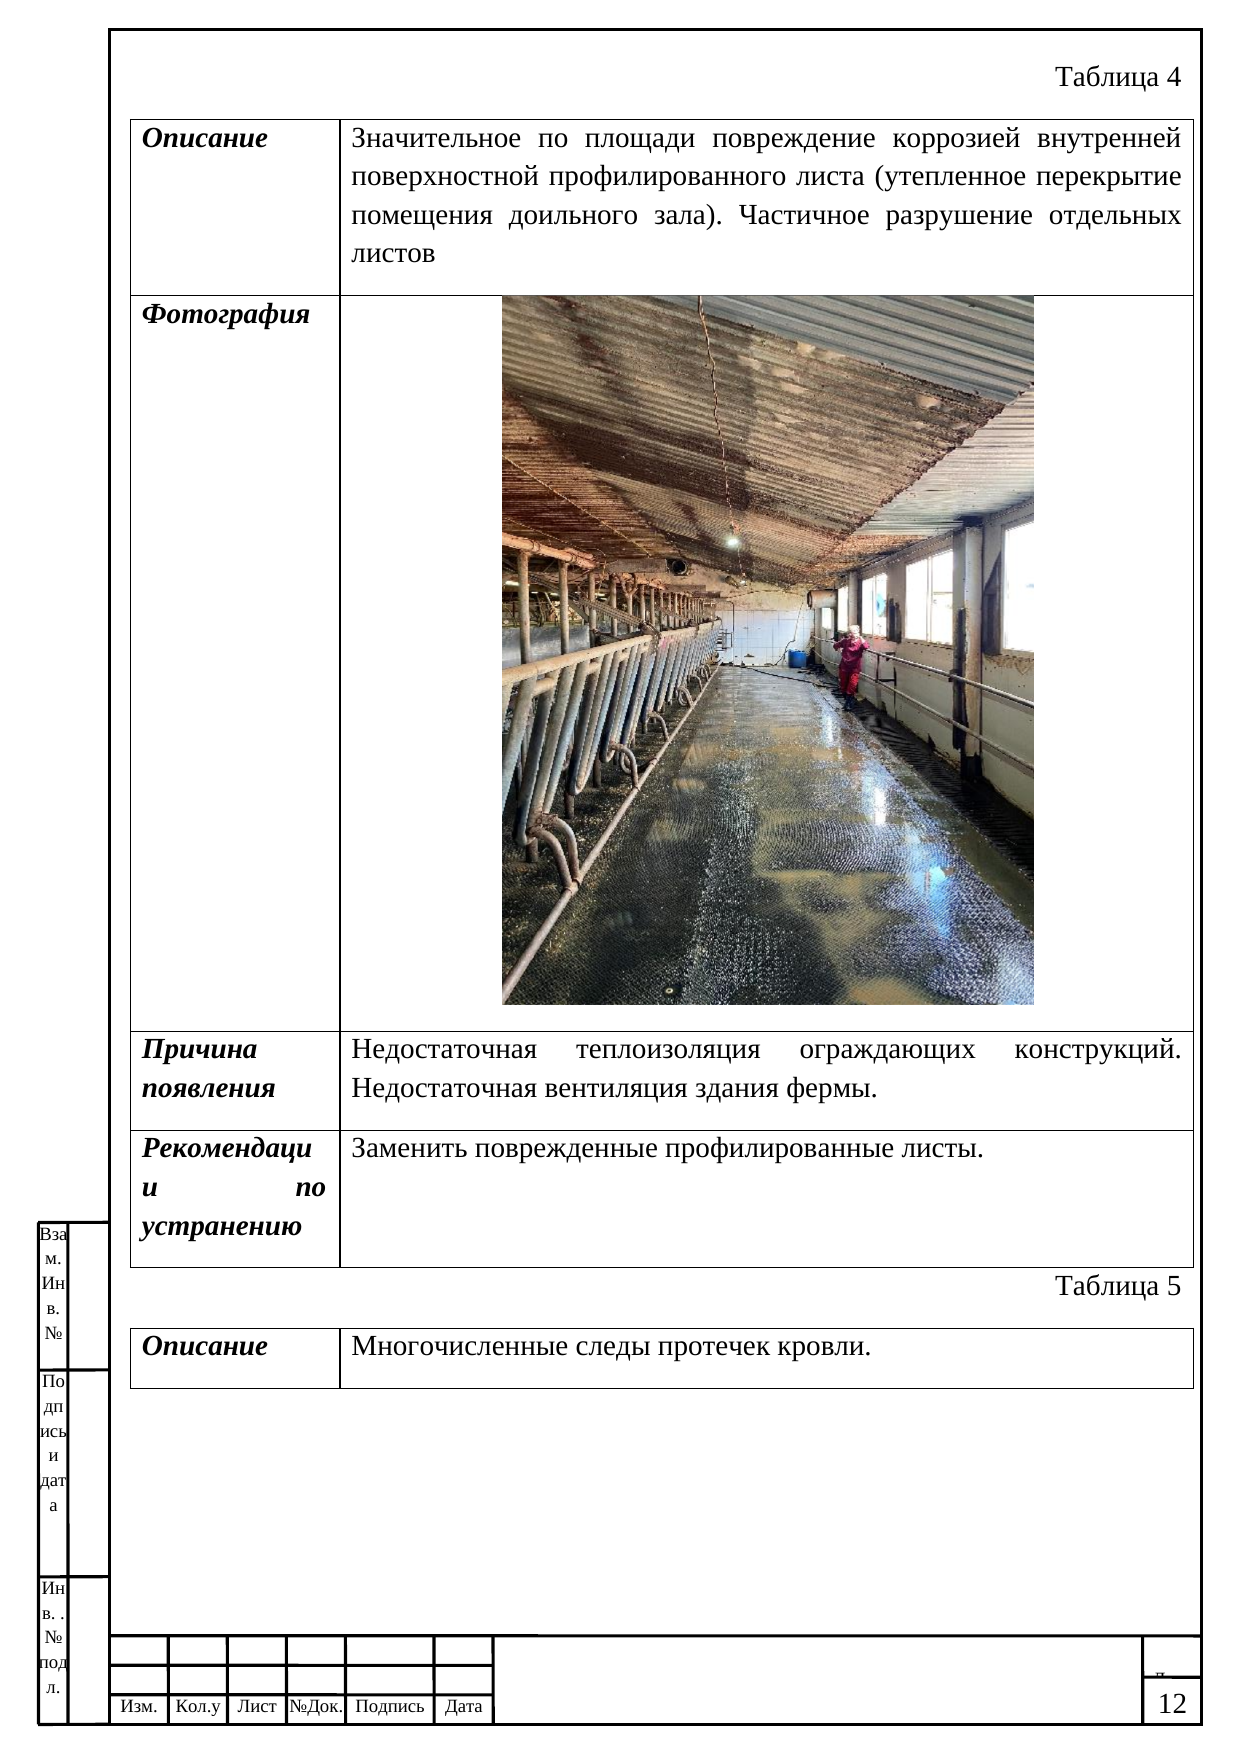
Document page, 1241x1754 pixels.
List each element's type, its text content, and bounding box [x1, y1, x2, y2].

table_cell Причина появления [131, 1032, 339, 1129]
picture [502, 296, 1034, 1004]
table_cell [341, 296, 1193, 1031]
table_header Значительное по площади повреждение коррозией внутренней поверхностной профилированного листа (утепленное перекрытие помещения доильного зала). Частичное разрушение отдельных листов [341, 120, 1193, 295]
table_cell Фотография [131, 296, 339, 1031]
table_cell Заменить поврежденные профилированные листы. [341, 1131, 1193, 1267]
table_cell Недостаточная теплоизоляция ограждающих конструкций. Недостаточная вентиляция здания фермы. [341, 1032, 1193, 1129]
table_header Описание [131, 120, 339, 295]
table_header Описание [131, 1329, 339, 1388]
table_header Многочисленные следы протечек кровли. [341, 1329, 1193, 1388]
table_cell Рекомендации по устранению [131, 1131, 339, 1267]
